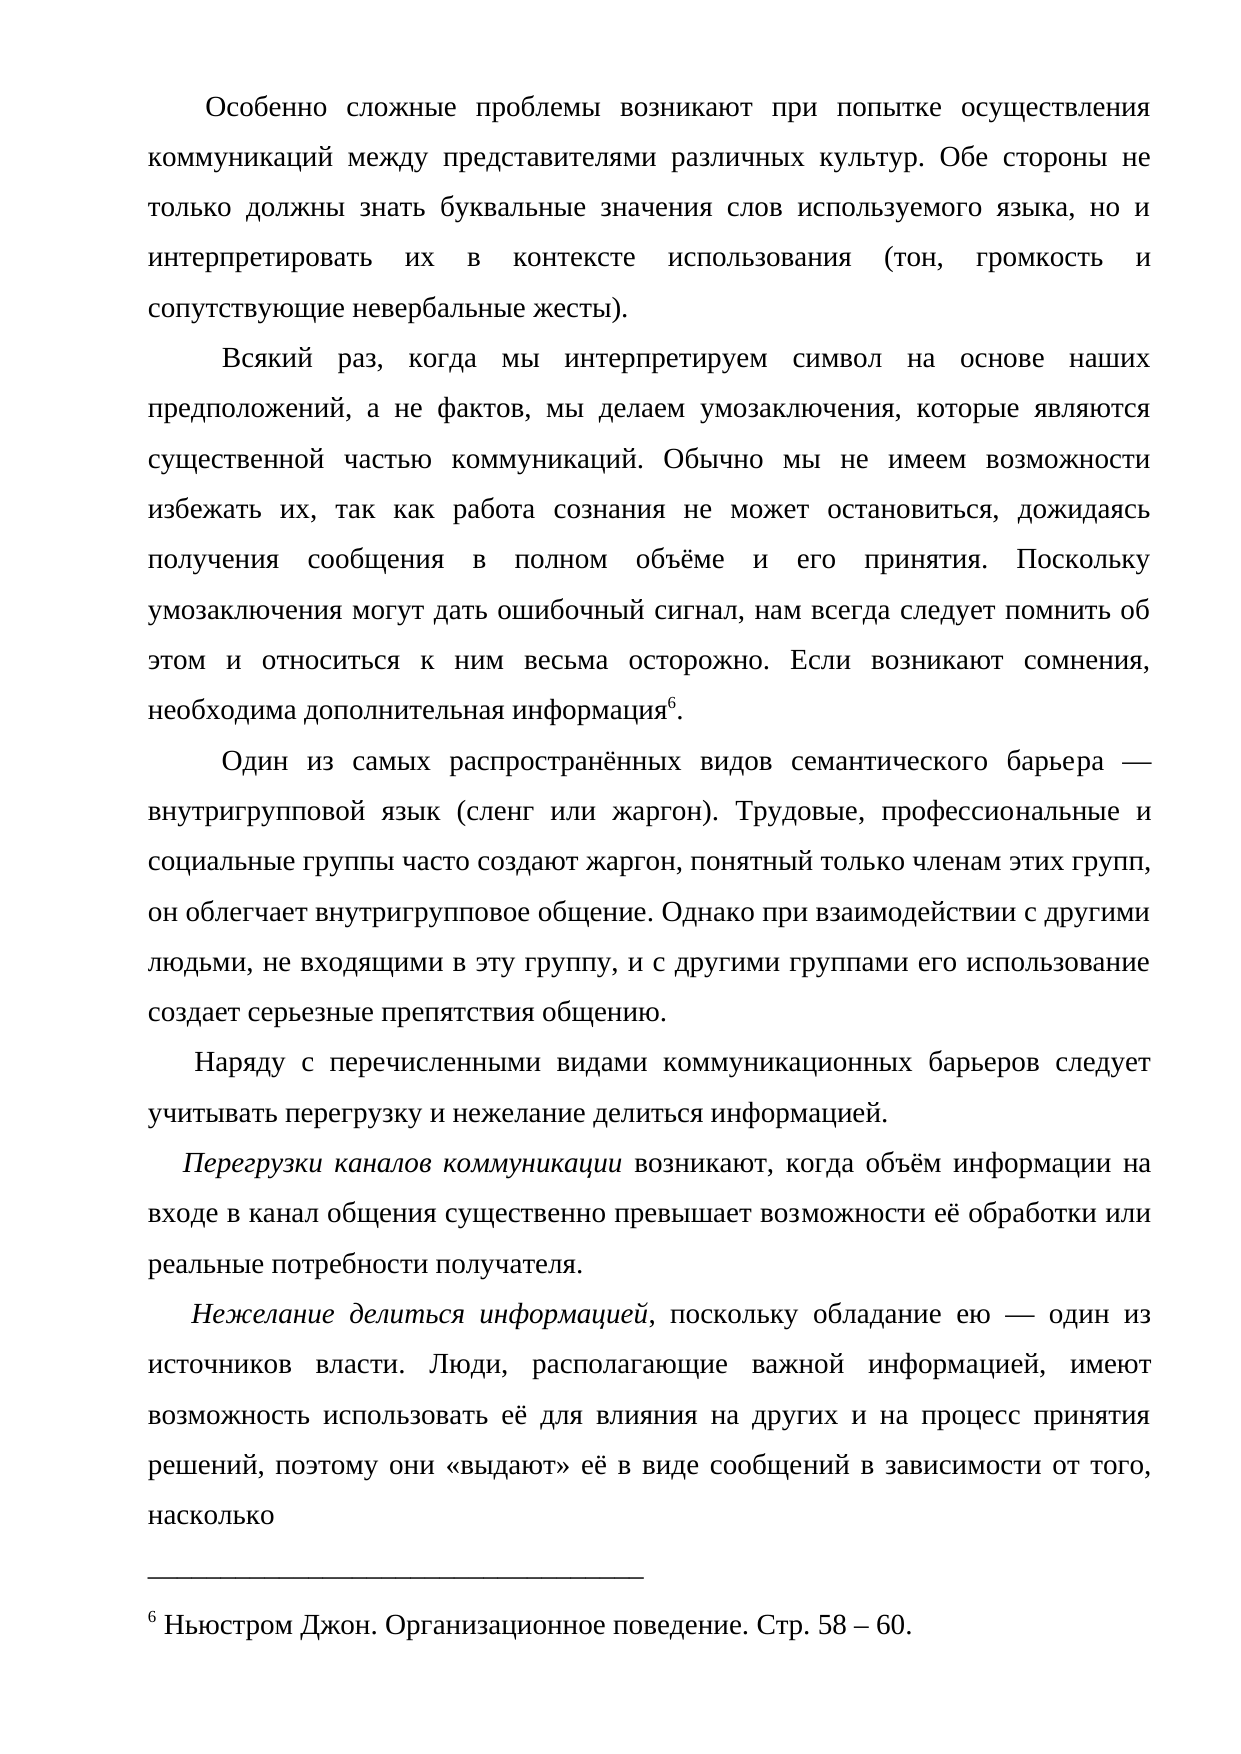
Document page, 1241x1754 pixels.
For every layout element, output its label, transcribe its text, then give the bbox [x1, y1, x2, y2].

text Один из самых распространённых видов семантического барьера — внутригрупповой язык (сленг или жаргон). Трудовые, профессиональные и социальные группы часто создают жаргон, понятный только членам этих групп, он облегчает внутригрупповое общение. Однако при взаимодействии с другими людьми, не входящими в эту группу, и с другими группами его использование создает серьезные препятствия общению. [148, 743, 1152, 1028]
text Перегрузки каналов коммуникации возникают, когда объём информации на входе в канал общения существенно превышает возможности её обработки или реальные потребности получателя. [148, 1145, 1152, 1279]
text Наряду с перечисленными видами коммуникационных барьеров следует учитывать перегрузку и нежелание делиться информацией. [148, 1044, 1152, 1128]
text Нежелание делиться информацией, поскольку обладание ею — один из источников власти. Люди, располагающие важной информацией, имеют возможность использовать её для влияния на других и на процесс принятия решений, поэтому они «выдают» её в виде сообщений в зависимости от того, насколько [148, 1296, 1152, 1531]
text 6 Ньюстром Джон. Организационное поведение. Стр. 58 – 60. [148, 1607, 1152, 1641]
text __________________________________ [148, 1548, 1152, 1581]
text Всякий раз, когда мы интерпретируем символ на основе наших предположений, а не фактов, мы делаем умозаключения, которые являются существенной частью коммуникаций. Обычно мы не имеем возможности избежать их, так как работа сознания не может остановиться, дожидаясь получения сообщения в полном объёме и его принятия. Поскольку умозаключения могут дать ошибочный сигнал, нам всегда следует помнить об этом и относиться к ним весьма осторожно. Если возникают сомнения, необходима дополнительная информация6. [148, 340, 1152, 726]
text Особенно сложные проблемы возникают при попытке осуществления коммуникаций между представителями различных культур. Обе стороны не только должны знать буквальные значения слов используемого языка, но и интерпретировать их в контексте использования (тон, громкость и сопутствующие невербальные жесты). [148, 89, 1152, 323]
